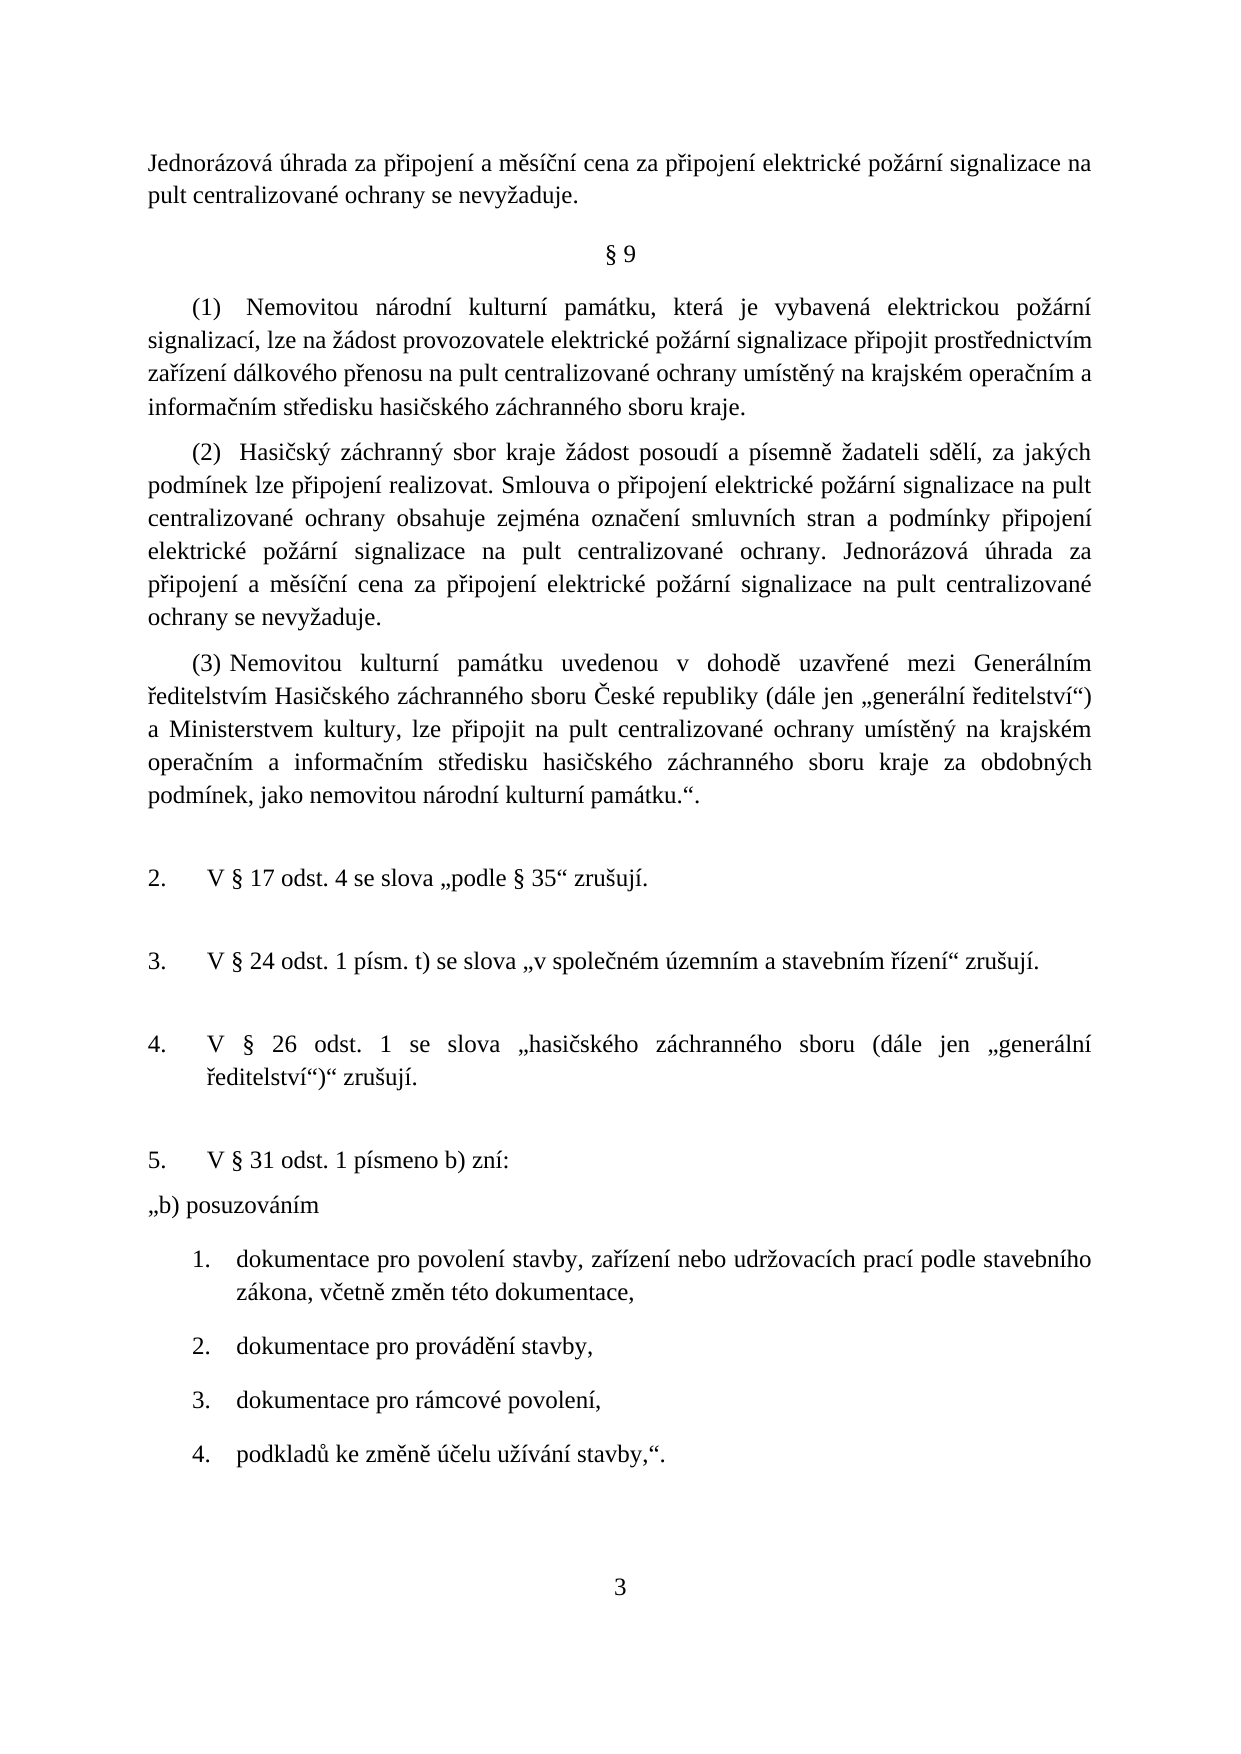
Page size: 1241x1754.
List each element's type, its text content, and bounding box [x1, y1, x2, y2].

list Nemovitou kulturní památku uvedenou v dohodě uzavřené mezi Generálním ředitelstvím Hasičského záchranného sboru České republiky (dále jen „generální ředitelství“) a Ministerstvem kultury, lze připojit na pult centralizované ochrany umístěný na krajském operačním a informačním středisku hasičského záchranného sboru kraje za obdobných podmínek, jako nemovitou národní kulturní památku.“. [148, 648, 1093, 808]
text V § 26 odst. 1 se slova „hasičského záchranného sboru (dále jen „generální ředitelství“)“ zrušují. [148, 1029, 1093, 1091]
text dokumentace pro povolení stavby, zařízení nebo udržovacích prací podle stavebního zákona, včetně změn této dokumentace, [192, 1244, 1093, 1306]
text „b) posuzováním [148, 1190, 1093, 1219]
text podkladů ke změně účelu užívání stavby,“. [192, 1439, 1093, 1468]
text § 9 [148, 239, 1093, 267]
list Hasičský záchranný sbor kraje žádost posoudí a písemně žadateli sdělí, za jakých podmínek lze připojení realizovat. Smlouva o připojení elektrické požární signalizace na pult centralizované ochrany obsahuje zejména označení smluvních stran a podmínky připojení elektrické požární signalizace na pult centralizované ochrany. Jednorázová úhrada za připojení a měsíční cena za připojení elektrické požární signalizace na pult centralizované ochrany se nevyžaduje. [148, 437, 1093, 631]
text V § 24 odst. 1 písm. t) se slova „v společném územním a stavebním řízení“ zrušují. [148, 946, 1093, 974]
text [148, 148, 1093, 209]
list Nemovitou národní kulturní památku, která je vybavená elektrickou požární signalizací, lze na žádost provozovatele elektrické požární signalizace připojit prostřednictvím zařízení dálkového přenosu na pult centralizované ochrany umístěný na krajském operačním a informačním středisku hasičského záchranného sboru kraje. [148, 292, 1093, 420]
text V § 17 odst. 4 se slova „podle § 35“ zrušují. [148, 863, 1093, 892]
text dokumentace pro rámcové povolení, [192, 1385, 1093, 1414]
text dokumentace pro provádění stavby, [192, 1331, 1093, 1360]
text V § 31 odst. 1 písmeno b) zní: [148, 1145, 1093, 1174]
